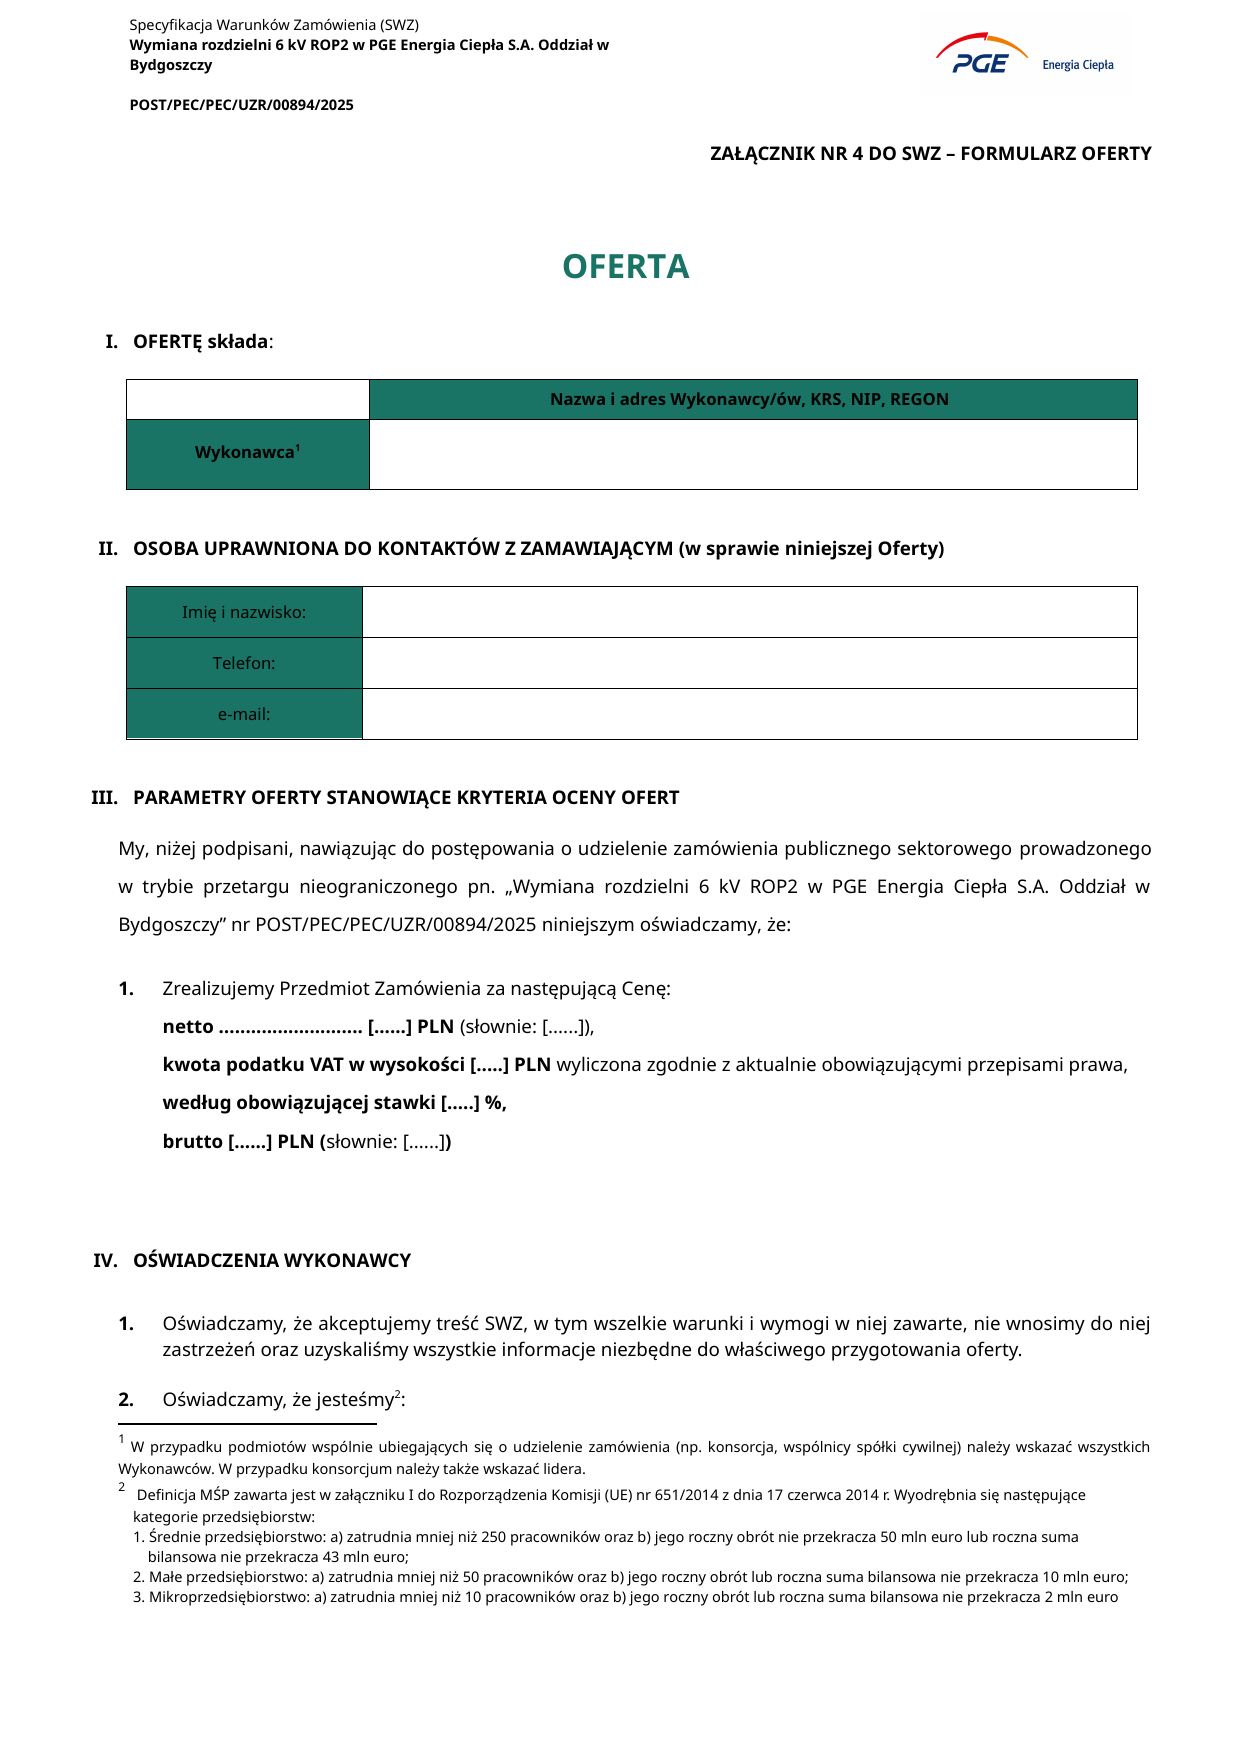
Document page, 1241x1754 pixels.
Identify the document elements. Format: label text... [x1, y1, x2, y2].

table_cell [370, 420, 1137, 489]
text OFERTA [99, 243, 1152, 288]
table_cell Telefon: [127, 638, 362, 688]
table_header [127, 380, 369, 419]
picture [918, 14, 1131, 95]
list kwota podatku VAT w wysokości [.....] PLN wyliczona zgodnie z aktualnie obowiązującymi przepisami prawa, [162, 1051, 1152, 1077]
list Ofertę składa: [118, 328, 1152, 353]
list Oświadczamy, że jesteśmy: [118, 1387, 1152, 1412]
table_header Nazwa i adres Wykonawcy/ów, KRS, NIP, REGON [370, 380, 1137, 419]
list Zrealizujemy Przedmiot Zamówienia za następującą Cenę: [118, 975, 1152, 1001]
table_cell [363, 638, 1137, 688]
text My, niżej podpisani, nawiązując do postępowania o udzielenie zamówienia publicznego sektorowego prowadzonego w trybie przetargu nieograniczonego pn. „Wymiana rozdzielni 6 kV ROP2 w PGE Energia Ciepła S.A. Oddział w Bydgoszczy” nr POST/PEC/PEC/UZR/00894/2025 niniejszym oświadczamy, że: [118, 835, 1152, 937]
table_cell e-mail: [127, 689, 362, 738]
list OŚWIADCZENIA WYKONAWCY [118, 1247, 1152, 1273]
table_header [363, 587, 1137, 637]
list według obowiązującej stawki […..] %, [162, 1090, 1152, 1115]
list netto …........................ [......] PLN (słownie: [......]), [162, 1013, 1152, 1039]
text ZAŁĄCZNIK NR 4 DO SWZ – FORMULARZ OFERTY [118, 141, 1152, 166]
list PARAMETRY OFERTY STANOWIĄCE KRYTERIA OCENY OFERT [118, 784, 1152, 810]
list brutto [......] PLN (słownie: [......]) [162, 1128, 1152, 1153]
list OSOBA uprawniona DO KONTAKTÓW z zamawiającym (w sprawie niniejszej Oferty) [118, 535, 1152, 561]
table_header Imię i nazwisko: [127, 587, 362, 637]
list Oświadczamy, że akceptujemy treść SWZ, w tym wszelkie warunki i wymogi w niej zawarte, nie wnosimy do niej zastrzeżeń oraz uzyskaliśmy wszystkie informacje niezbędne do właściwego przygotowania oferty. [118, 1311, 1152, 1362]
table_cell [363, 689, 1137, 738]
table_cell Wykonawca [127, 420, 369, 489]
